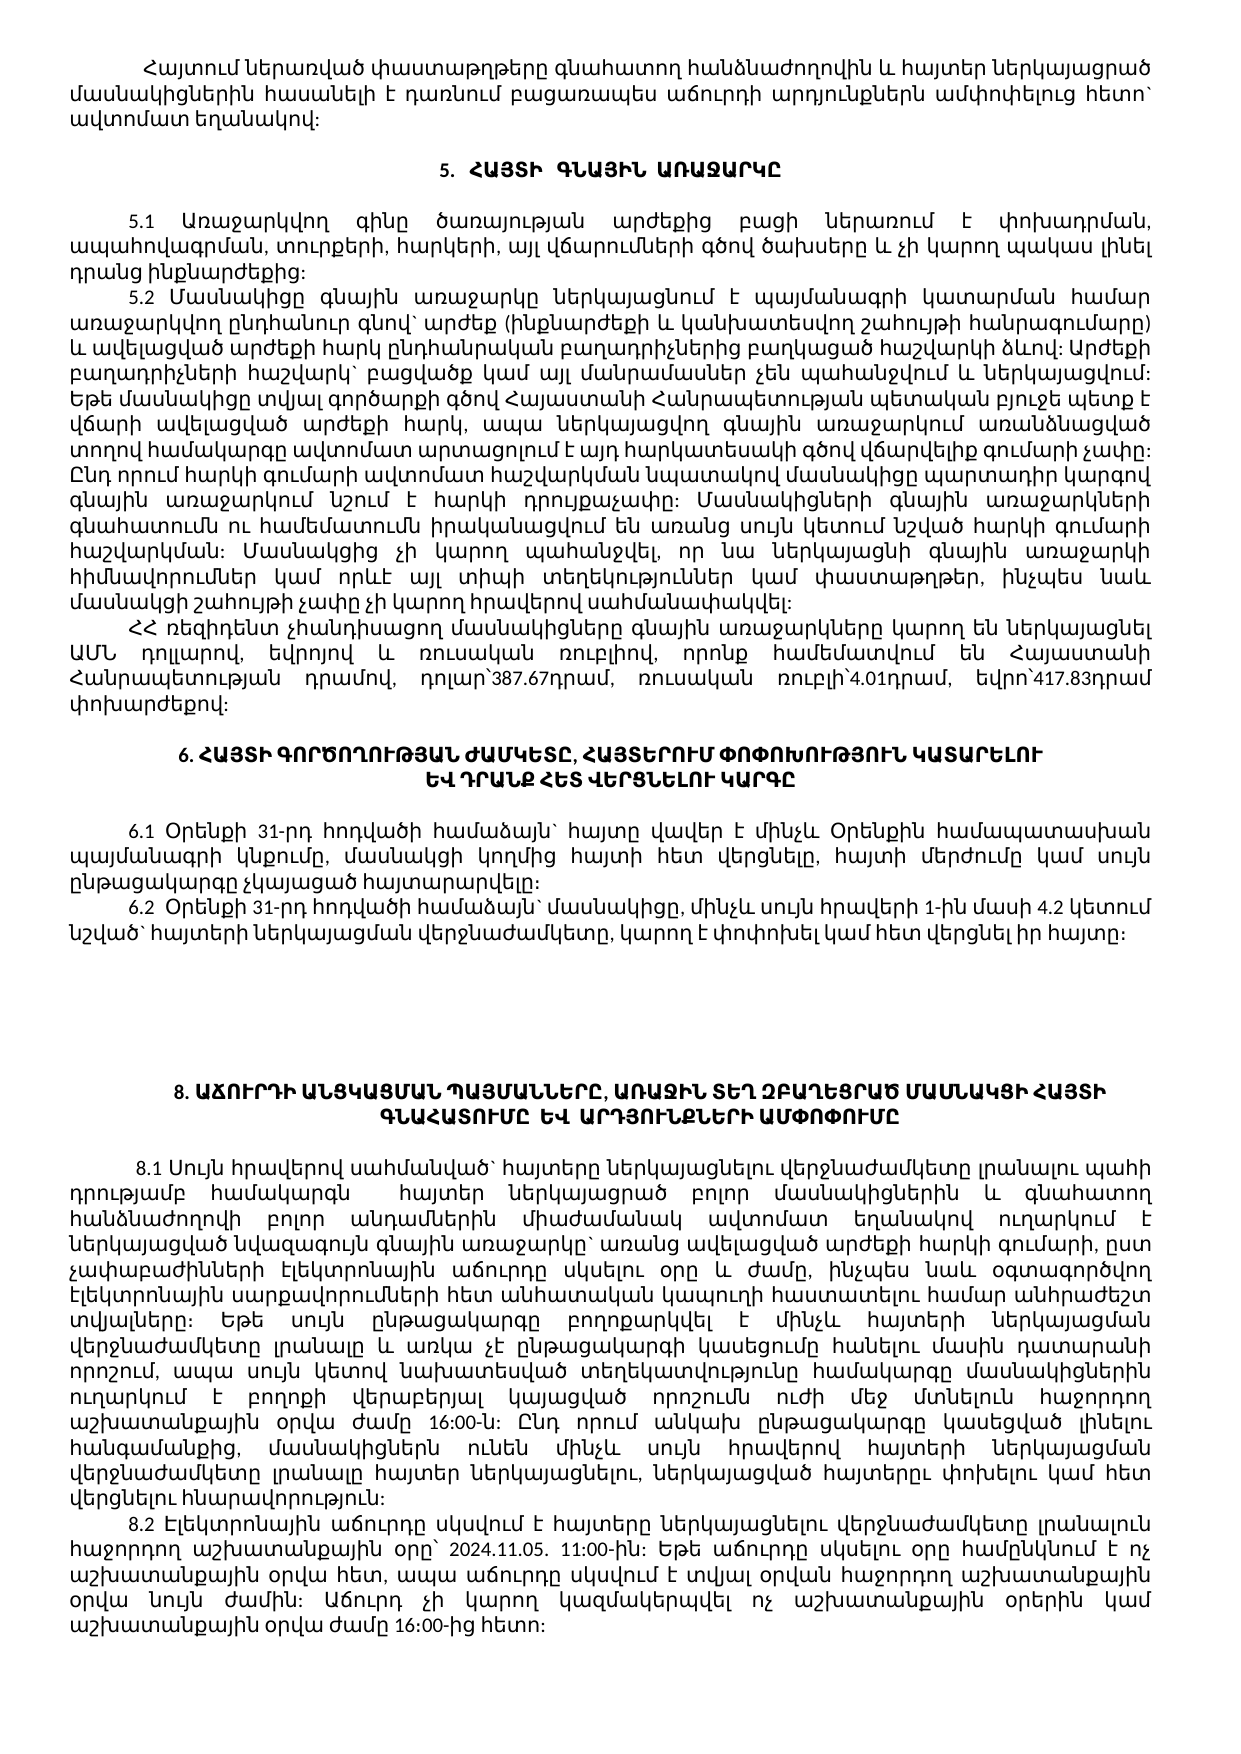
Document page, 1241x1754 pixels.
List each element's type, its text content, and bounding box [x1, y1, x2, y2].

text 8. ԱՃՈՒՐԴԻ ԱՆՑԿԱՑՄԱՆ ՊԱՅՄԱՆՆԵՐԸ, ԱՌԱՋԻՆ ՏԵՂ ԶԲԱՂԵՑՐԱԾ ՄԱՍՆԱԿՑԻ ՀԱՅՏԻ [69, 1079, 1152, 1104]
text 5. ՀԱՅՏԻ ԳՆԱՅԻՆ ԱՌԱՋԱՐԿԸ [69, 157, 1152, 183]
text 6.2 Օրենքի 31-րդ հոդվածի համաձայն` մասնակիցը, մինչև սույն հրավերի 1-ին մասի 4.2 կետում նշված` հայտերի ներկայացման վերջնաժամկետը, կարող է փոփոխել կամ հետ վերցնել իր հայտը։ [69, 894, 1152, 945]
text ԵՎ ԴՐԱՆՔ ՀԵՏ ՎԵՐՑՆԵԼՈՒ ԿԱՐԳԸ [69, 767, 1152, 793]
text 8.2 Էլեկտրոնային աճուրդը սկսվում է հայտերը ներկայացնելու վերջնաժամկետը լրանալուն հաջորդող աշխատանքային օրը՝ 2024.11.05. 11:00 -ին: Եթե աճուրդը սկսելու օրը համընկնում է ոչ աշխատանքային օրվա հետ, ապա աճուրդը սկսվում է տվյալ օրվան հաջորդող աշխատանքային օրվա նույն ժամին: Աճուրդ չի կարող կազմակերպվել ոչ աշխատանքային օրերին կամ աշխատանքային օրվա ժամը 16։00-ից հետո: [69, 1511, 1152, 1638]
text Հայտում ներառված փաստաթղթերը գնահատող հանձնաժողովին և հայտեր ներկայացրած մասնակիցներին հասանելի է դառնում բացառապես աճուրդի արդյունքներն ամփոփելուց հետո` ավտոմատ եղանակով: [69, 56, 1152, 132]
text 6.1 Օրենքի 31-րդ հոդվածի համաձայն` հայտը վավեր է մինչև Օրենքին համապատասխան պայմանագրի կնքումը, մասնակցի կողմից հայտի հետ վերցնելը, հայտի մերժումը կամ սույն ընթացակարգը չկայացած հայտարարվելը։ [69, 818, 1152, 894]
text 5.2 Մասնակիցը գնային առաջարկը ներկայացնում է պայմանագրի կատարման համար առաջարկվող ընդհանուր գնով` արժեք (ինքնարժեքի և կանխատեսվող շահույթի հանրագումարը) և ավելացված արժեքի հարկ ընդհանրական բաղադրիչներից բաղկացած հաշվարկի ձևով: Արժեքի բաղադրիչների հաշվարկ` բացվածք կամ այլ մանրամասներ չեն պահանջվում և ներկայացվում: Եթե մասնակիցը տվյալ գործարքի գծով Հայաստանի Հանրապետության պետական բյուջե պետք է վճարի ավելացված արժեքի հարկ, ապա ներկայացվող գնային առաջարկում առանձնացված տողով համակարգը ավտոմատ արտացոլում է այդ հարկատեսակի գծով վճարվելիք գումարի չափը: Ընդ որում հարկի գումարի ավտոմատ հաշվարկման նպատակով մասնակիցը պարտադիր կարգով գնային առաջարկում նշում է հարկի դրույքաչափը: Մասնակիցների գնային առաջարկների գնահատումն ու համեմատումն իրականացվում են առանց սույն կետում նշված հարկի գումարի հաշվարկման: Մասնակցից չի կարող պահանջվել, որ նա ներկայացնի գնային առաջարկի հիմնավորումներ կամ որևէ այլ տիպի տեղեկություններ կամ փաստաթղթեր, ինչպես նաև մասնակցի շահույթի չափը չի կարող հրավերով սահմանափակվել: [69, 284, 1152, 615]
text 5.1 Առաջարկվող գինը ծառայության արժեքից բացի ներառում է փոխադրման, ապահովագրման, տուրքերի, հարկերի, այլ վճարումների գծով ծախսերը և չի կարող պակաս լինել դրանց ինքնարժեքից: [69, 208, 1152, 284]
text 6. ՀԱՅՏԻ ԳՈՐԾՈՂՈՒԹՅԱՆ ԺԱՄԿԵՏԸ, ՀԱՅՏԵՐՈՒՄ ՓՈՓՈԽՈՒԹՅՈՒՆ ԿԱՏԱՐԵԼՈՒ [69, 742, 1152, 767]
text ՀՀ ռեզիդենտ չհանդիսացող մասնակիցները գնային առաջարկները կարող են ներկայացնել ԱՄՆ դոլլարով, եվրոյով և ռուսական ռուբլիով, որոնք համեմատվում են Հայաստանի Հանրապետության դրամով, դոլար՝387.67դրամ, ռուսական ռուբլի՝4.01դրամ, եվրո՝417.83դրամ փոխարժեքով: [69, 615, 1152, 716]
text ԳՆԱՀԱՏՈՒՄԸ ԵՎ ԱՐԴՅՈՒՆՔՆԵՐԻ ԱՄՓՈՓՈՒՄԸ [69, 1104, 1152, 1130]
text 8.1 Սույն հրավերով սահմանված` հայտերը ներկայացնելու վերջնաժամկետը լրանալու պահի դրությամբ համակարգն հայտեր ներկայացրած բոլոր մասնակիցներին և գնահատող հանձնաժողովի բոլոր անդամներին միաժամանակ ավտոմատ եղանակով ուղարկում է ներկայացված նվազագույն գնային առաջարկը` առանց ավելացված արժեքի հարկի գումարի, ըստ չափաբաժինների էլեկտրոնային աճուրդը սկսելու օրը և ժամը, ինչպես նաև օգտագործվող էլեկտրոնային սարքավորումների հետ անհատական կապուղի հաստատելու համար անհրաժեշտ տվյալները։ Եթե սույն ընթացակարգը բողոքարկվել է մինչև հայտերի ներկայացման վերջնաժամկետը լրանալը և առկա չէ ընթացակարգի կասեցումը հանելու մասին դատարանի որոշում, ապա սույն կետով նախատեսված տեղեկատվությունը համակարգը մասնակիցներին ուղարկում է բողոքի վերաբերյալ կայացված որոշումն ուժի մեջ մտնելուն հաջորդող աշխատանքային օրվա ժամը 16:00-ն: Ընդ որում անկախ ընթացակարգը կասեցված լինելու հանգամանքից, մասնակիցներն ունեն մինչև սույն հրավերով հայտերի ներկայացման վերջնաժամկետը լրանալը հայտեր ներկայացնելու, ներկայացված հայտերըւ փոխելու կամ հետ վերցնելու հնարավորություն: [69, 1155, 1152, 1511]
